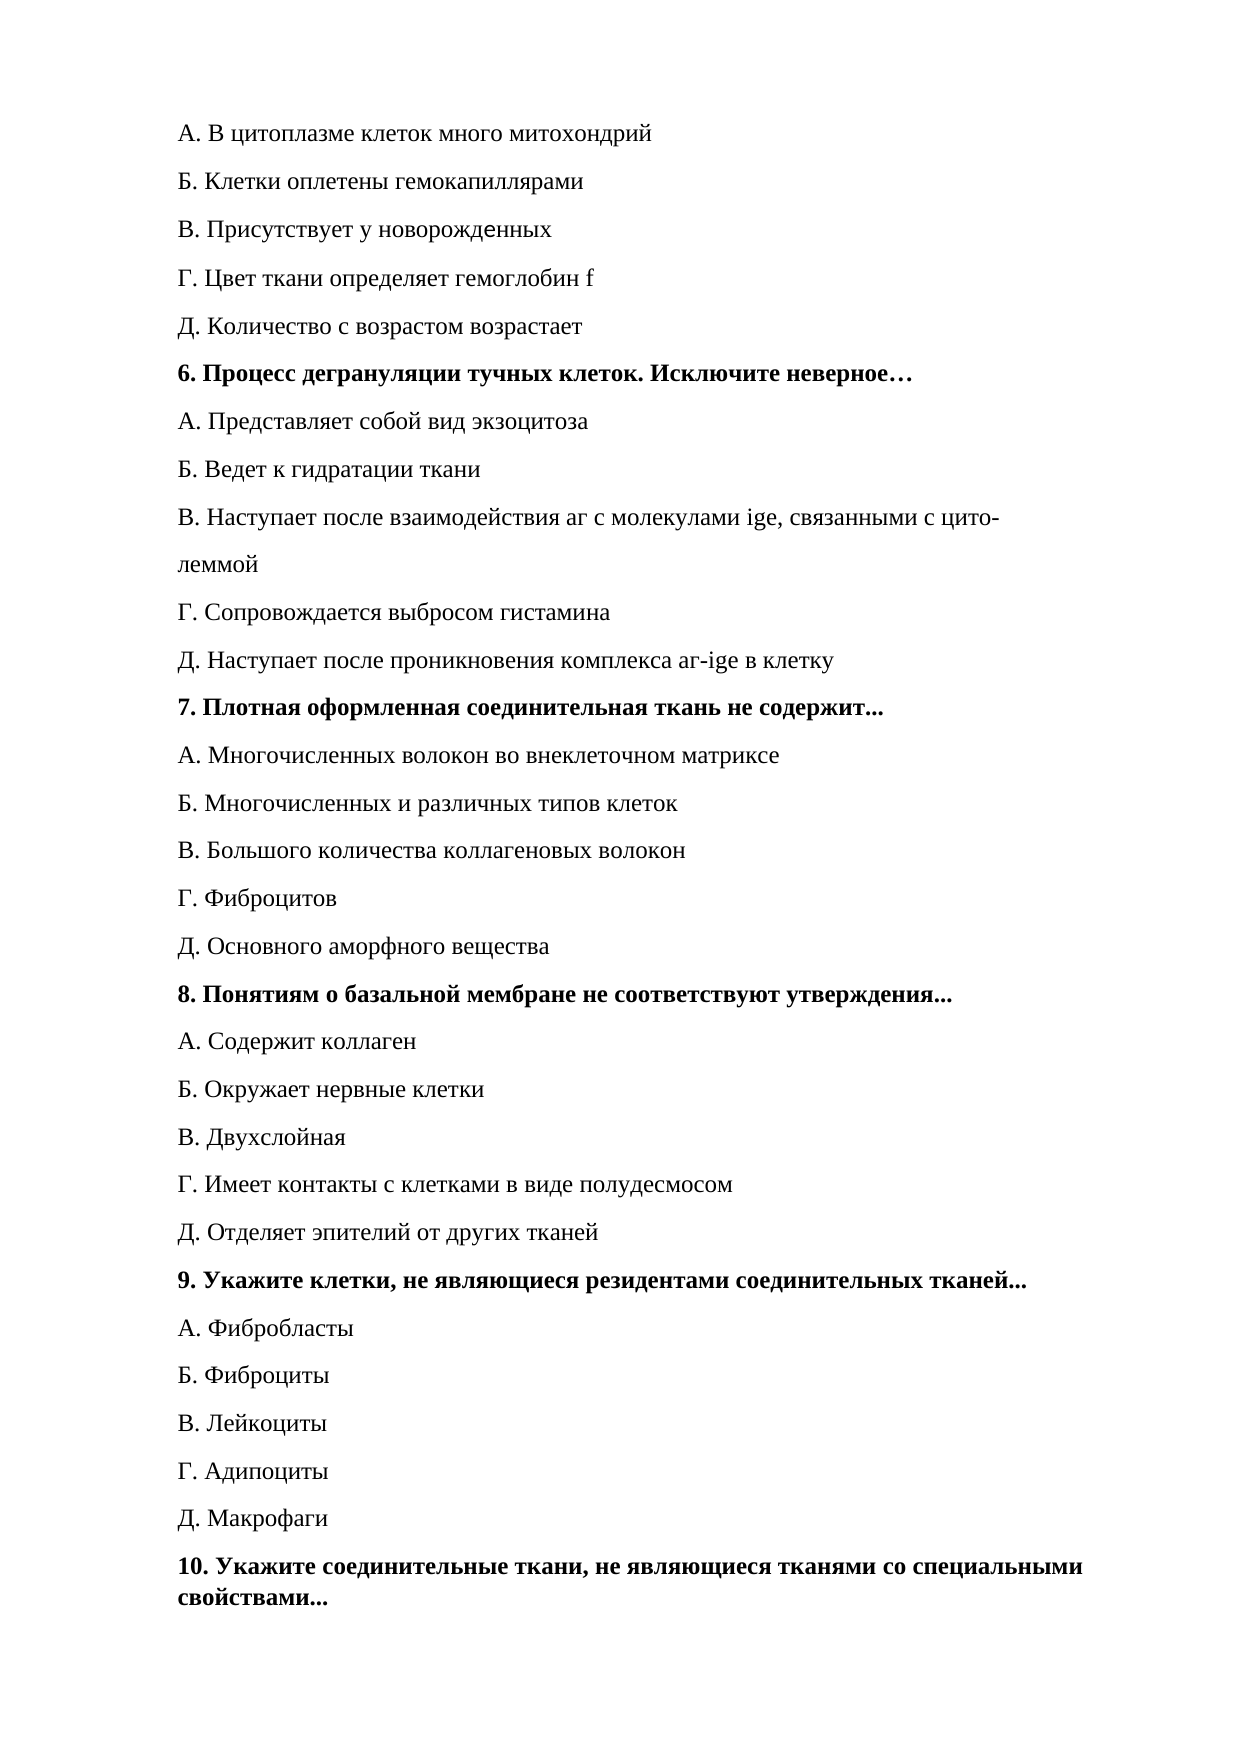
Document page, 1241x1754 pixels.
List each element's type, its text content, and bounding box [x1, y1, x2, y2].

text Б. Ведет к гидратации ткани [177, 454, 1152, 483]
text А. Представляет собой вид экзоцитоза [177, 406, 1152, 435]
text Д. Количество с возрастом возрастает [177, 311, 1152, 339]
text Д. Отделяет эпителий от других тканей [177, 1217, 1152, 1246]
text Б. Многочисленных и различных типов клеток [177, 788, 1152, 817]
text Г. Имеет контакты с клетками в виде полудесмосом [177, 1169, 1152, 1198]
text Д. Основного аморфного вещества [177, 931, 1152, 960]
text Б. Фиброциты [177, 1360, 1152, 1389]
text 6. Процесс дегрануляции тучных клеток. Исключите неверное… [177, 358, 1152, 387]
text В. Наступает после взаимодействия аг с молекулами ige, связанными с цито- [177, 502, 1152, 530]
text 7. Плотная оформленная соединительная ткань не содержит... [177, 692, 1152, 721]
text 9. Укажите клетки, не являющиеся резидентами соединительных тканей... [177, 1265, 1152, 1294]
text Д. Наступает после проникновения комплекса аг-ige в клетку [177, 645, 1152, 673]
text А. В цитоплазме клеток много митохондрий [177, 118, 1152, 147]
text леммой [177, 549, 1152, 578]
text Г. Цвет ткани определяет гемоглобин f [177, 263, 1152, 292]
text В. Присутствует у новорожденных [177, 213, 1152, 244]
text А. Фибробласты [177, 1313, 1152, 1341]
text А. Многочисленных волокон во внеклеточном матриксе [177, 740, 1152, 769]
text В. Лейкоциты [177, 1408, 1152, 1437]
text Г. Фиброцитов [177, 883, 1152, 912]
text Г. Адипоциты [177, 1456, 1152, 1484]
text 10. Укажите соединительные ткани, не являющиеся тканями со специальными свойствами... [177, 1551, 1152, 1611]
text Б. Окружает нервные клетки [177, 1074, 1152, 1103]
text Б. Клетки оплетены гемокапиллярами [177, 166, 1152, 194]
text В. Большого количества коллагеновых волокон [177, 836, 1152, 864]
text В. Двухслойная [177, 1122, 1152, 1151]
text Г. Сопровождается выбросом гистамина [177, 597, 1152, 626]
text А. Содержит коллаген [177, 1026, 1152, 1055]
text 8. Понятиям о базальной мембране не соответствуют утверждения... [177, 979, 1152, 1007]
text Д. Макрофаги [177, 1503, 1152, 1532]
